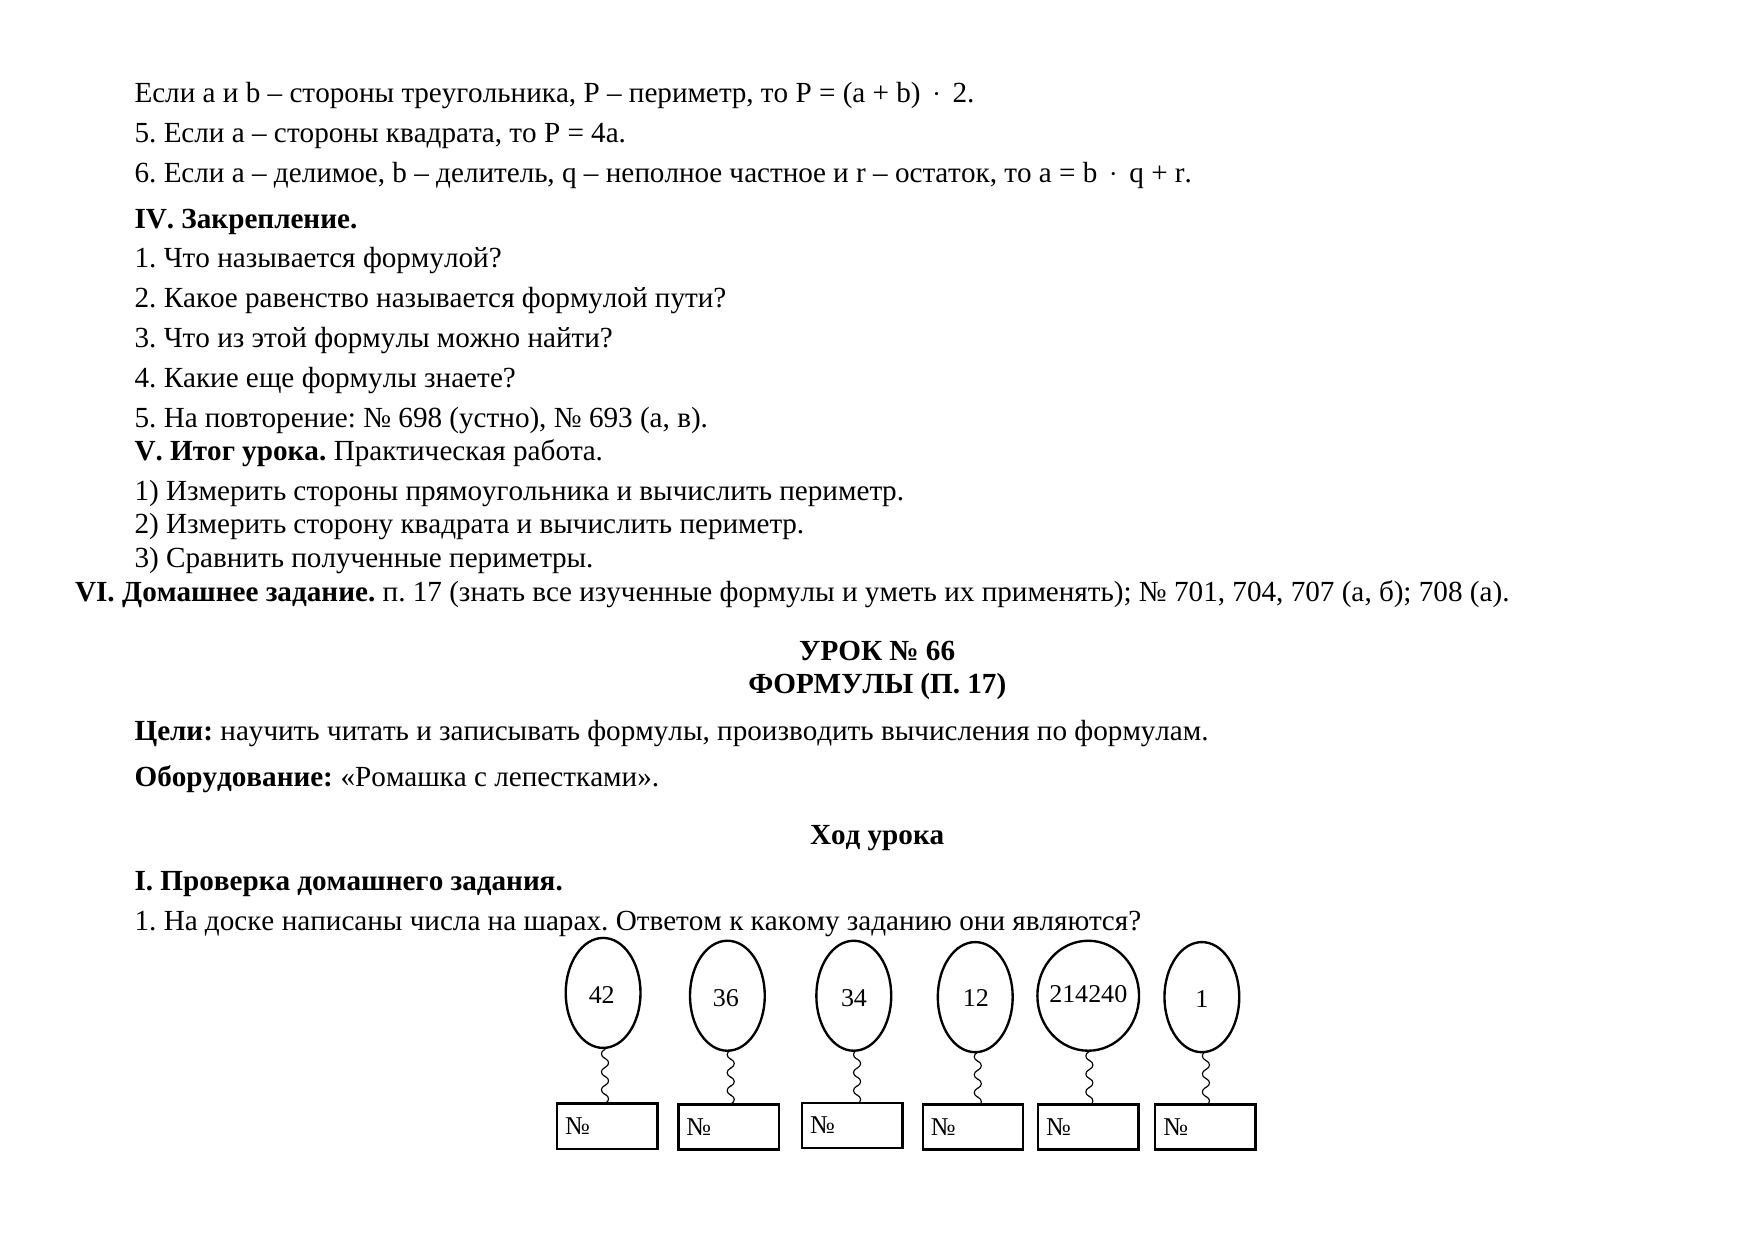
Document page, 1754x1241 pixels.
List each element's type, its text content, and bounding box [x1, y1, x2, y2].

text Ход урока [75, 817, 1679, 851]
text I. Проверка домашнего задания. [75, 863, 1679, 897]
text 2) Измерить сторону квадрата и вычислить периметр. [75, 507, 1679, 540]
text 1. Что называется формулой? [75, 241, 1679, 274]
text 3. Что из этой формулы можно найти? [75, 320, 1679, 354]
text 1) Измерить стороны прямоугольника и вычислить периметр. [75, 473, 1679, 507]
text 5. Если а – стороны квадрата, то Р = 4а. [75, 115, 1679, 148]
text 5. На повторение: № 698 (устно), № 693 (а, в). [75, 400, 1679, 433]
text Цели: научить читать и записывать формулы, производить вычисления по формулам. [75, 713, 1679, 746]
text 6. Если а – делимое, b – делитель, q – неполное частное и r – остаток, то а = b  q + r. [75, 155, 1679, 188]
text Урок № 66 Формулы (п. 17) [75, 633, 1679, 700]
text IV. Закрепление. [75, 201, 1679, 234]
text 4. Какие еще формулы знаете? [75, 360, 1679, 393]
text V. Итог урока. Практическая работа. [75, 433, 1679, 467]
text 2. Какое равенство называется формулой пути? [75, 280, 1679, 314]
text Если а и b – стороны треугольника, Р – периметр, то Р = (а + b)  2. [75, 75, 1679, 109]
text 3) Сравнить полученные периметры. [75, 540, 1679, 574]
text Оборудование: «Ромашка с лепестками». [75, 759, 1679, 792]
text 1. На доске написаны числа на шарах. Ответом к какому заданию они являются? [75, 903, 1679, 937]
text VI. Домашнее задание. п. 17 (знать все изученные формулы и уметь их применять); № 701, 704, 707 (а, б); 708 (а). [75, 574, 1679, 607]
